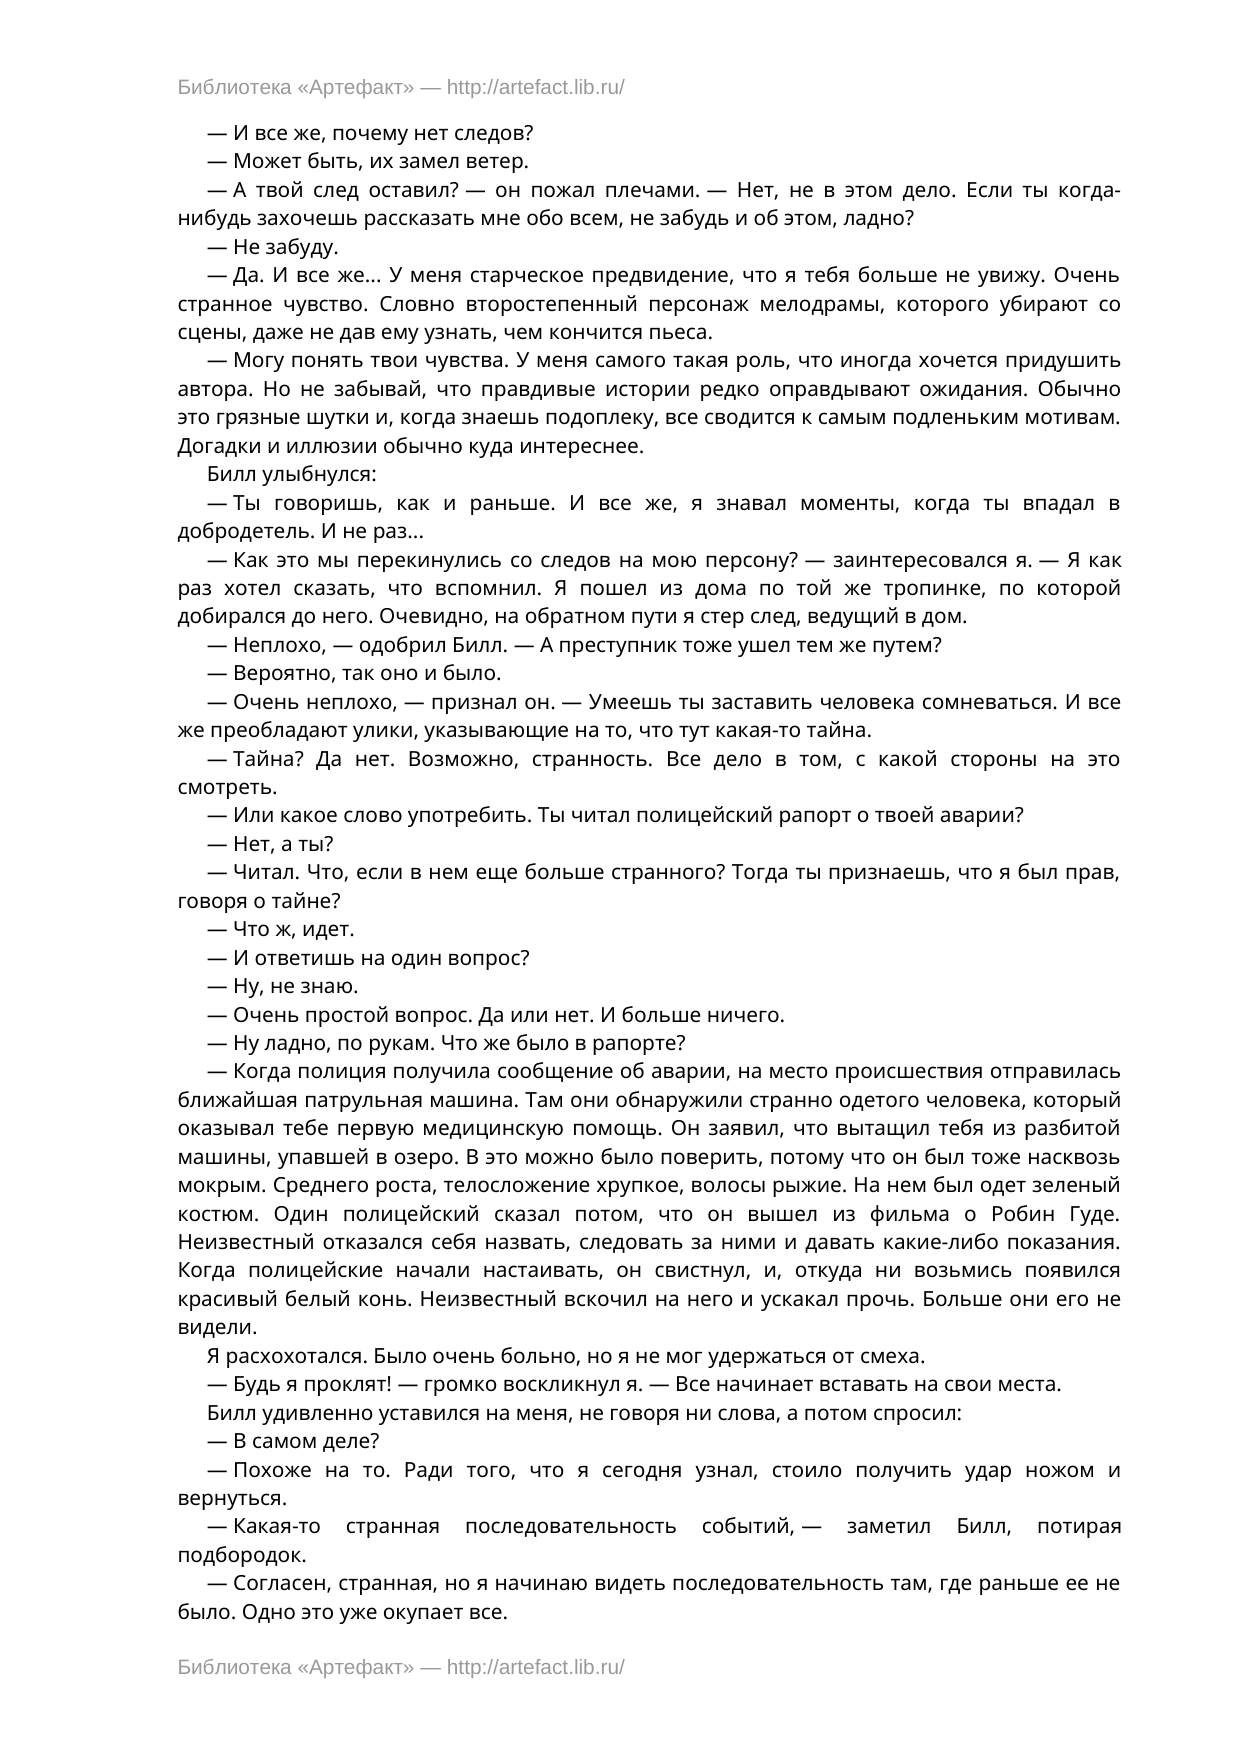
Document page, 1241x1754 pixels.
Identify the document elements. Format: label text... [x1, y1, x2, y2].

text — Может быть, их замел ветер. [177, 147, 1122, 175]
text — А твой след оставил? — он пожал плечами. — Нет, не в этом дело. Если ты когда-нибудь захочешь рассказать мне обо всем, не забудь и об этом, ладно? [177, 175, 1122, 232]
text — Нет, а ты? [177, 829, 1122, 857]
text Билл удивленно уставился на меня, не говоря ни слова, а потом спросил: [177, 1398, 1122, 1426]
text — Тайна? Да нет. Возможно, странность. Все дело в том, с какой стороны на это смотреть. [177, 744, 1122, 801]
text — Будь я проклят! — громко воскликнул я. — Все начинает вставать на свои места. [177, 1369, 1122, 1398]
text Я расхохотался. Было очень больно, но я не мог удержаться от смеха. [177, 1341, 1122, 1369]
text — Не забуду. [177, 232, 1122, 260]
text Билл улыбнулся: [177, 459, 1122, 488]
text — Похоже на то. Ради того, что я сегодня узнал, стоило получить удар ножом и вернуться. [177, 1455, 1122, 1512]
text — Читал. Что, если в нем еще больше странного? Тогда ты признаешь, что я был прав, говоря о тайне? [177, 857, 1122, 914]
text — И все же, почему нет следов? [177, 118, 1122, 147]
text — Очень неплохо, — признал он. — Умеешь ты заставить человека сомневаться. И все же преобладают улики, указывающие на то, что тут какая-то тайна. [177, 687, 1122, 744]
text — Могу понять твои чувства. У меня самого такая роль, что иногда хочется придушить автора. Но не забывай, что правдивые истории редко оправдывают ожидания. Обычно это грязные шутки и, когда знаешь подоплеку, все сводится к самым подленьким мотивам. Догадки и иллюзии обычно куда интереснее. [177, 346, 1122, 459]
text — В самом деле? [177, 1426, 1122, 1455]
text — Неплохо, — одобрил Билл. — А преступник тоже ушел тем же путем? [177, 630, 1122, 658]
text — Вероятно, так оно и было. [177, 658, 1122, 687]
text — Как это мы перекинулись со следов на мою персону? — заинтересовался я. — Я как раз хотел сказать, что вспомнил. Я пошел из дома по той же тропинке, по которой добирался до него. Очевидно, на обратном пути я стер след, ведущий в дом. [177, 545, 1122, 630]
text — И ответишь на один вопрос? [177, 943, 1122, 971]
text — Согласен, странная, но я начинаю видеть последовательность там, где раньше ее не было. Одно это уже окупает все. [177, 1568, 1122, 1625]
text — Да. И все же... У меня старческое предвидение, что я тебя больше не увижу. Очень странное чувство. Словно второстепенный персонаж мелодрамы, которого убирают со сцены, даже не дав ему узнать, чем кончится пьеса. [177, 260, 1122, 346]
text — Когда полиция получила сообщение об аварии, на место происшествия отправилась ближайшая патрульная машина. Там они обнаружили странно одетого человека, который оказывал тебе первую медицинскую помощь. Он заявил, что вытащил тебя из разбитой машины, упавшей в озеро. В это можно было поверить, потому что он был тоже насквозь мокрым. Среднего роста, телосложение хрупкое, волосы рыжие. На нем был одет зеленый костюм. Один полицейский сказал потом, что он вышел из фильма о Робин Гуде. Неизвестный отказался себя назвать, следовать за ними и давать какие-либо показания. Когда полицейские начали настаивать, он свистнул, и, откуда ни возьмись появился красивый белый конь. Неизвестный вскочил на него и ускакал прочь. Больше они его не видели. [177, 1057, 1122, 1341]
text — Ну, не знаю. [177, 971, 1122, 1000]
text — Ты говоришь, как и раньше. И все же, я знавал моменты, когда ты впадал в добродетель. И не раз... [177, 488, 1122, 545]
text — Очень простой вопрос. Да или нет. И больше ничего. [177, 1000, 1122, 1028]
text — Какая-то странная последовательность событий, — заметил Билл, потирая подбородок. [177, 1512, 1122, 1568]
text — Или какое слово употребить. Ты читал полицейский рапорт о твоей аварии? [177, 801, 1122, 829]
text — Ну ладно, по рукам. Что же было в рапорте? [177, 1028, 1122, 1057]
text — Что ж, идет. [177, 914, 1122, 943]
